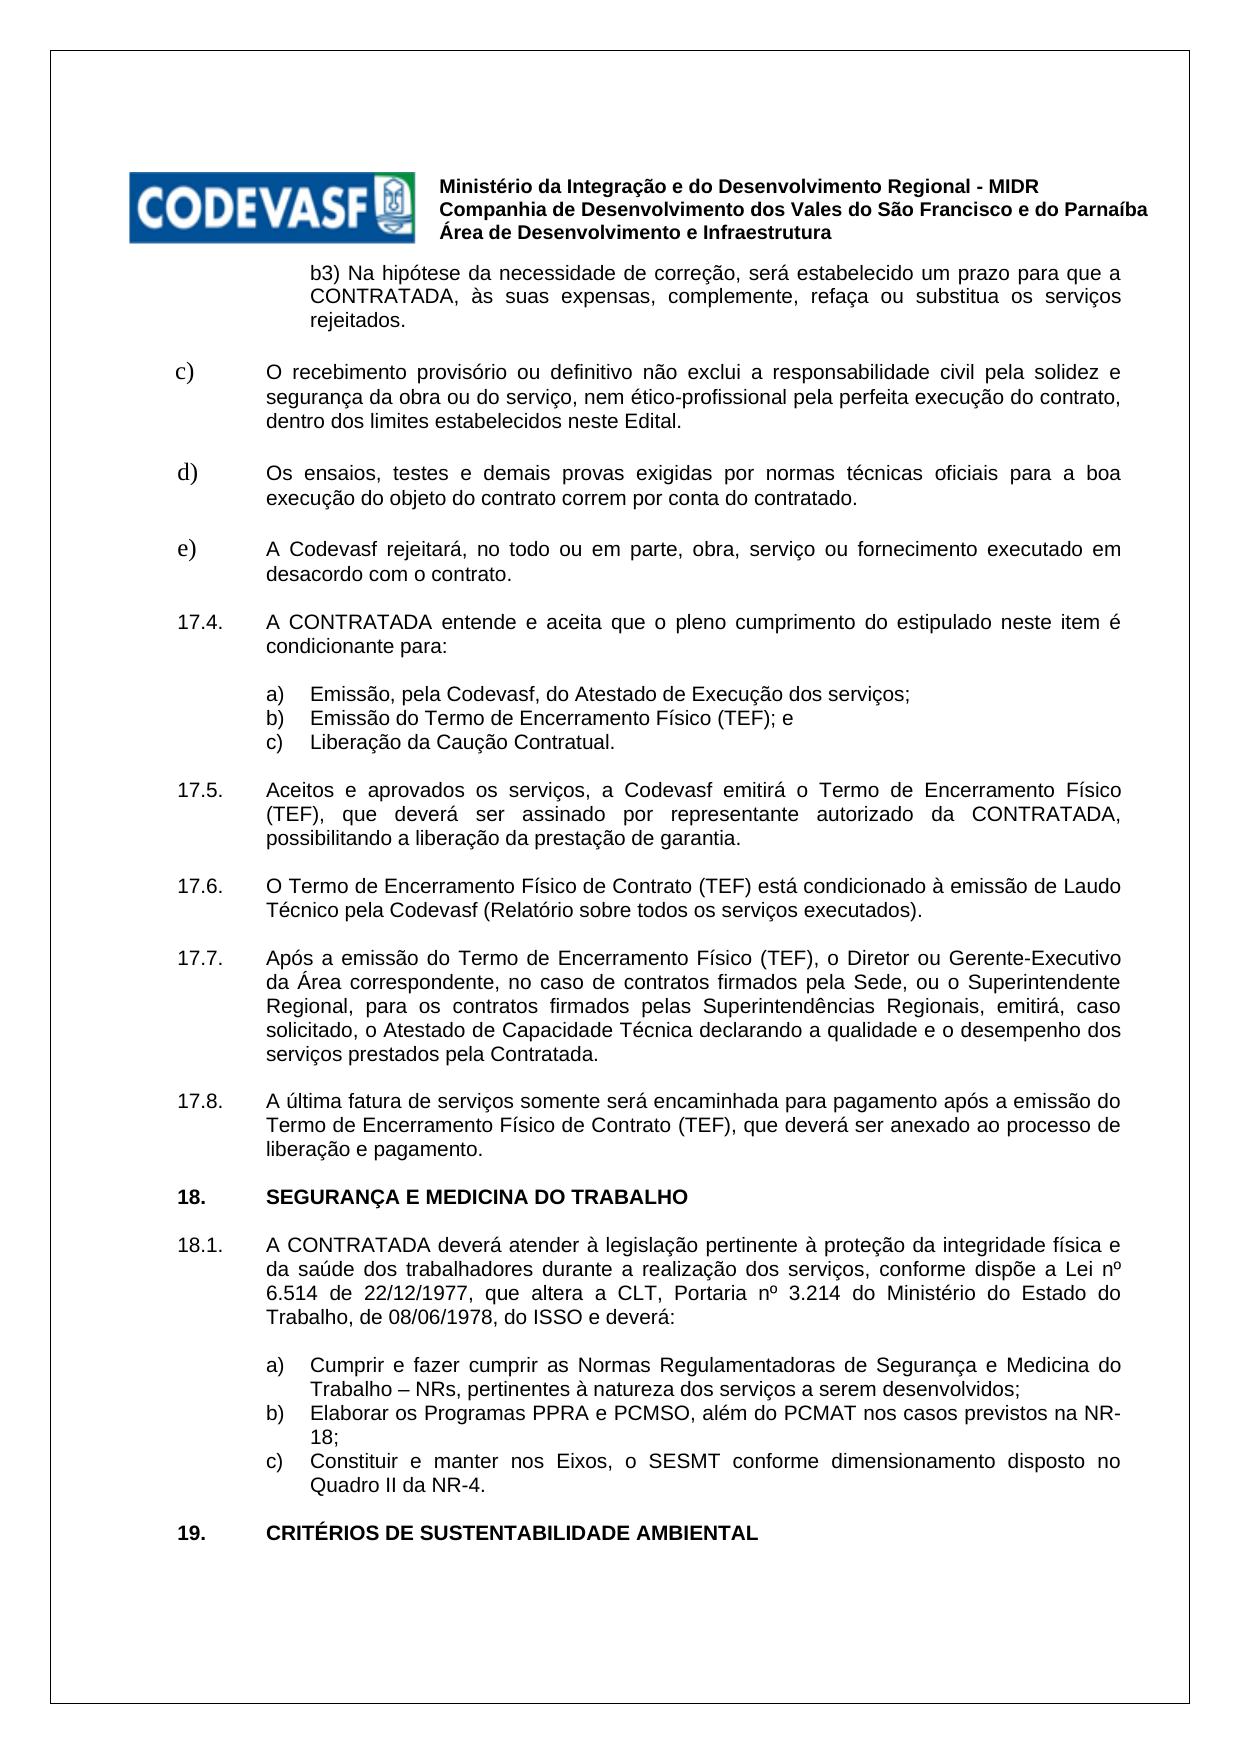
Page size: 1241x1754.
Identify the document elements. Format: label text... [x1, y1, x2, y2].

list Liberação da Caução Contratual. [266, 730, 1122, 754]
subtitle SEGURANÇA E MEDICINA DO TRABALHO [177, 1185, 1122, 1209]
subtitle Os ensaios, testes e demais provas exigidas por normas técnicas oficiais para a boa execução do objeto do contrato correm por conta do contratado. [177, 457, 1122, 509]
subtitle A Codevasf rejeitará, no todo ou em parte, obra, serviço ou fornecimento executado em desacordo com o contrato. [177, 533, 1122, 586]
subtitle CRITÉRIOS DE SUSTENTABILIDADE AMBIENTAL [177, 1521, 1122, 1544]
subtitle Após a emissão do Termo de Encerramento Físico (TEF), o Diretor ou Gerente-Executivo da Área correspondente, no caso de contratos firmados pela Sede, ou o Superintendente Regional, para os contratos firmados pelas Superintendências Regionais, emitirá, caso solicitado, o Atestado de Capacidade Técnica declarando a qualidade e o desempenho dos serviços prestados pela Contratada. [177, 946, 1122, 1065]
text b3) Na hipótese da necessidade de correção, será estabelecido um prazo para que a CONTRATADA, às suas expensas, complemente, refaça ou substitua os serviços rejeitados. [310, 260, 1122, 332]
list Elaborar os Programas PPRA e PCMSO, além do PCMAT nos casos previstos na NR-18; [266, 1401, 1122, 1449]
list Cumprir e fazer cumprir as Normas Regulamentadoras de Segurança e Medicina do Trabalho – NRs, pertinentes à natureza dos serviços a serem desenvolvidos; [266, 1353, 1122, 1401]
list Constituir e manter nos Eixos, o SESMT conforme dimensionamento disposto no Quadro II da NR-4. [266, 1449, 1122, 1497]
picture [129, 172, 417, 246]
subtitle A CONTRATADA deverá atender à legislação pertinente à proteção da integridade física e da saúde dos trabalhadores durante a realização dos serviços, conforme dispõe a Lei nº 6.514 de 22/12/1977, que altera a CLT, Portaria nº 3.214 do Ministério do Estado do Trabalho, de 08/06/1978, do ISSO e deverá: [177, 1233, 1122, 1329]
subtitle A última fatura de serviços somente será encaminhada para pagamento após a emissão do Termo de Encerramento Físico de Contrato (TEF), que deverá ser anexado ao processo de liberação e pagamento. [177, 1089, 1122, 1161]
subtitle A CONTRATADA entende e aceita que o pleno cumprimento do estipulado neste item é condicionante para: [177, 610, 1122, 658]
list Emissão, pela Codevasf, do Atestado de Execução dos serviços; [266, 682, 1122, 706]
subtitle O recebimento provisório ou definitivo não exclui a responsabilidade civil pela solidez e segurança da obra ou do serviço, nem ético-profissional pela perfeita execução do contrato, dentro dos limites estabelecidos neste Edital. [175, 356, 1122, 433]
subtitle O Termo de Encerramento Físico de Contrato (TEF) está condicionado à emissão de Laudo Técnico pela Codevasf (Relatório sobre todos os serviços executados). [177, 874, 1122, 922]
subtitle Aceitos e aprovados os serviços, a Codevasf emitirá o Termo de Encerramento Físico (TEF), que deverá ser assinado por representante autorizado da CONTRATADA, possibilitando a liberação da prestação de garantia. [177, 778, 1122, 850]
list Emissão do Termo de Encerramento Físico (TEF); e [266, 706, 1122, 730]
